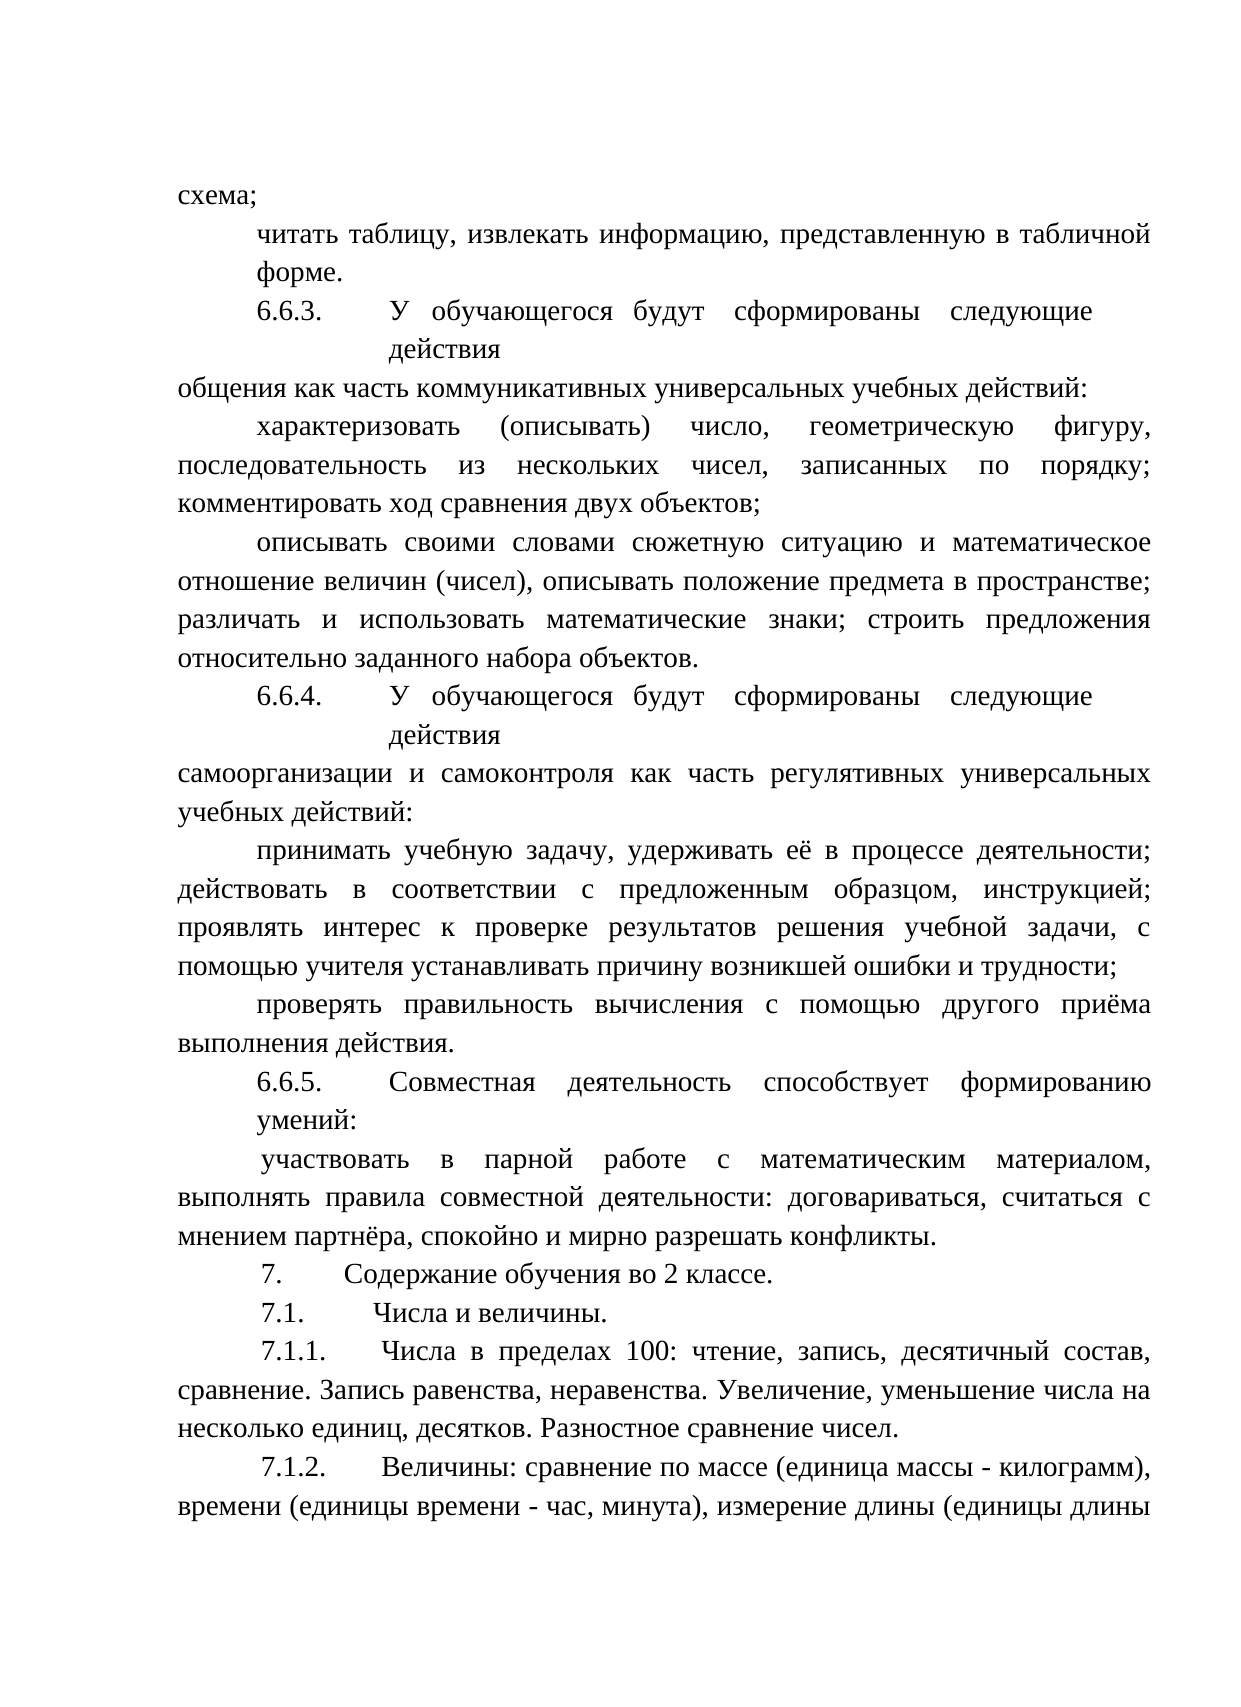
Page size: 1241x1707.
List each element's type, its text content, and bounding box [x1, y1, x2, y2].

list Числа и величины. [177, 1295, 1152, 1328]
list Числа в пределах 100: чтение, запись, десятичный состав, сравнение. Запись равенства, неравенства. Увеличение, уменьшение числа на несколько единиц, десятков. Разностное сравнение чисел. [177, 1333, 1152, 1444]
text общения как часть коммуникативных универсальных учебных действий: [177, 370, 1152, 403]
text участвовать в парной работе с математическим материалом, выполнять правила совместной деятельности: договариваться, считаться с мнением партнёра, спокойно и мирно разрешать конфликты. [177, 1141, 1152, 1251]
list Совместная деятельность способствует формированию умений: [256, 1064, 1152, 1136]
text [177, 177, 1152, 211]
text проверять правильность вычисления с помощью другого приёма выполнения действия. [177, 987, 1152, 1059]
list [177, 1449, 1152, 1521]
text характеризовать (описывать) число, геометрическую фигуру, последовательность из нескольких чисел, записанных по порядку; комментировать ход сравнения двух объектов; [177, 408, 1152, 519]
text самоорганизации и самоконтроля как часть регулятивных универсальных учебных действий: [177, 755, 1152, 827]
text читать таблицу, извлекать информацию, представленную в табличной форме. [256, 216, 1152, 288]
text описывать своими словами сюжетную ситуацию и математическое отношение величин (чисел), описывать положение предмета в пространстве; различать и использовать математические знаки; строить предложения относительно заданного набора объектов. [177, 524, 1152, 673]
list У обучающегося будут сформированы следующие действия [256, 293, 1152, 365]
list У обучающегося будут сформированы следующие действия [256, 678, 1152, 750]
text принимать учебную задачу, удерживать её в процессе деятельности; действовать в соответствии с предложенным образцом, инструкцией; проявлять интерес к проверке результатов решения учебной задачи, с помощью учителя устанавливать причину возникшей ошибки и трудности; [177, 832, 1152, 982]
list Содержание обучения во 2 классе. [177, 1256, 1152, 1290]
